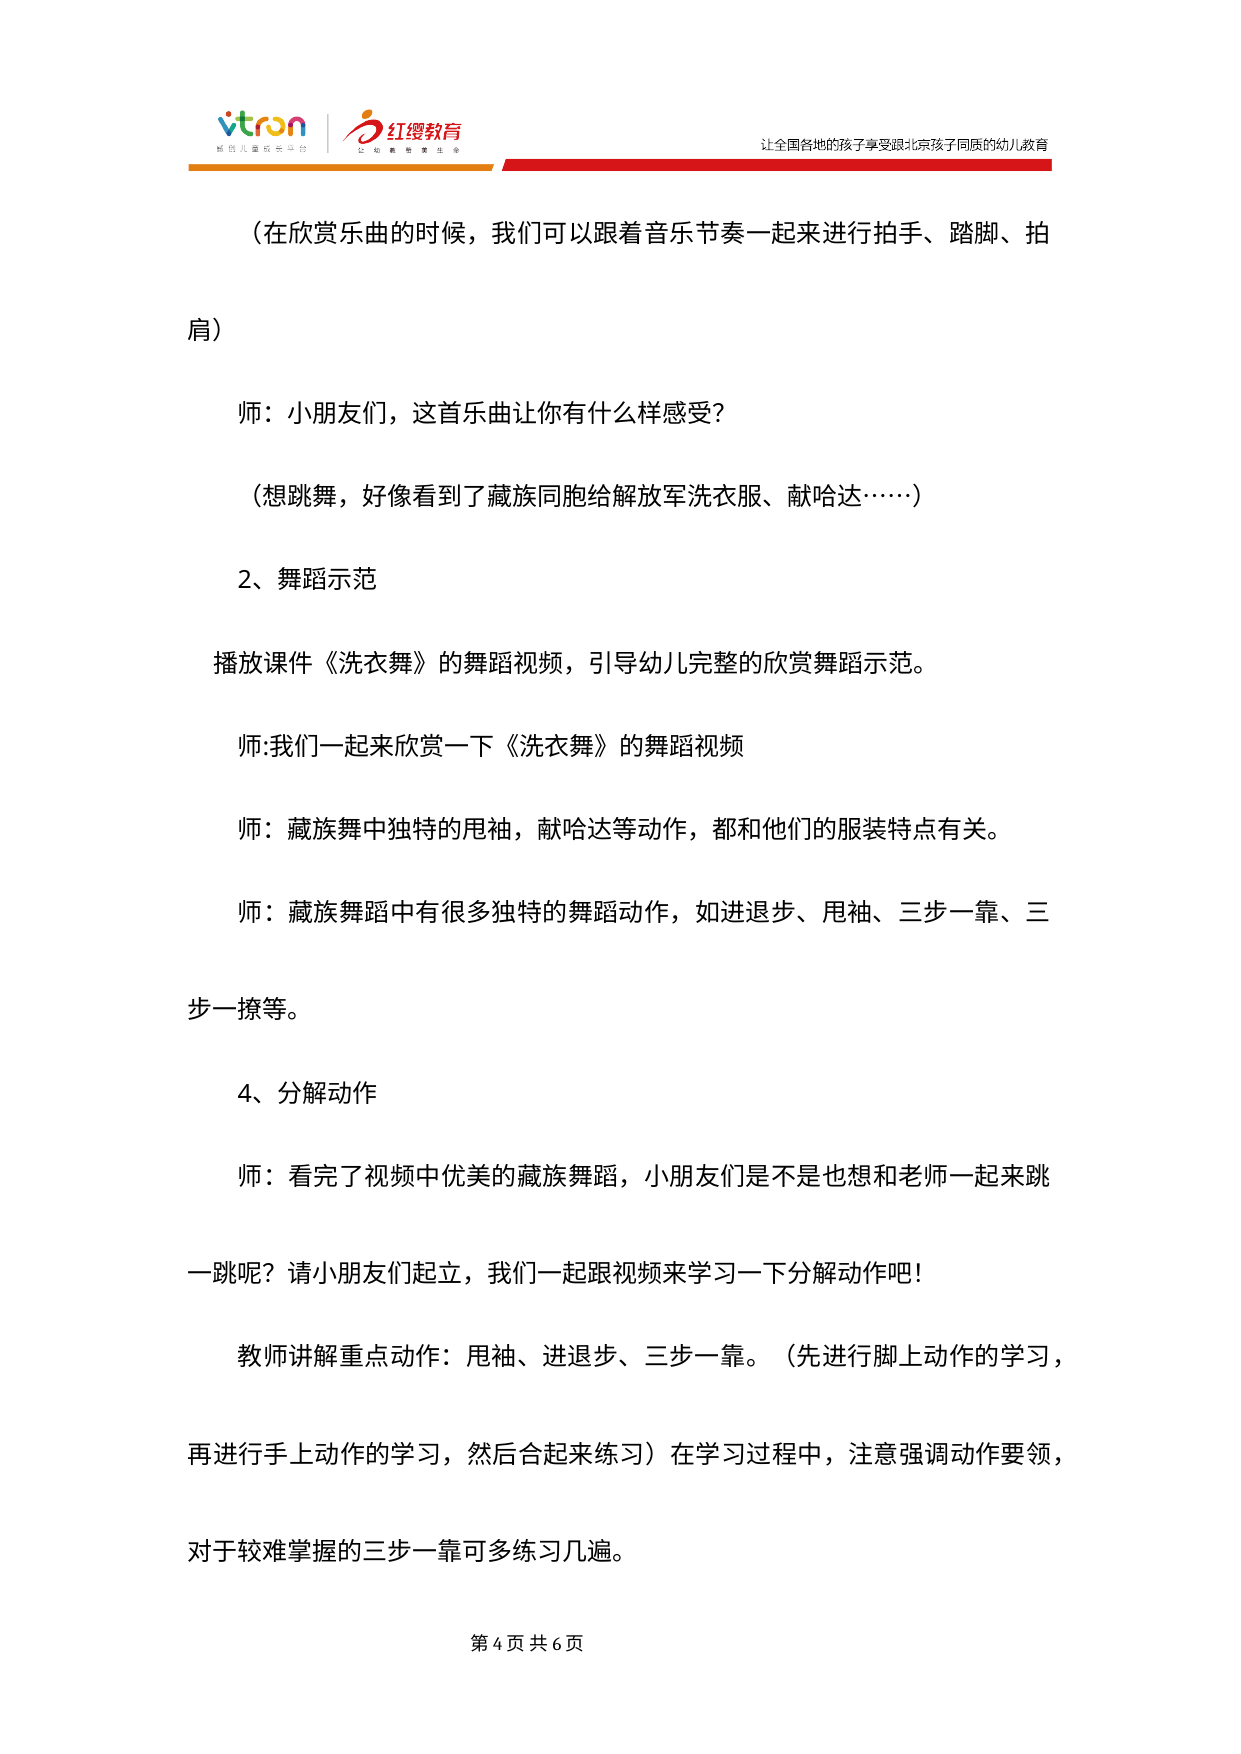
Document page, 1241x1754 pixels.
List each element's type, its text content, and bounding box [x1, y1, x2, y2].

list 播放课件《洗衣舞》的舞蹈视频，引导幼儿完整的欣赏舞蹈示范。 [187, 629, 1053, 694]
list 师：看完了视频中优美的藏族舞蹈，小朋友们是不是也想和老师一起来跳一跳呢？请小朋友们起立，我们一起跟视频来学习一下分解动作吧！ [187, 1142, 1053, 1304]
list 教师讲解重点动作：甩袖、进退步、三步一靠。（先进行脚上动作的学习，再进行手上动作的学习，然后合起来练习）在学习过程中，注意强调动作要领，对于较难掌握的三步一靠可多练习几遍。 [187, 1322, 1053, 1582]
list （在欣赏乐曲的时候，我们可以跟着音乐节奏一起来进行拍手、踏脚、拍肩） [187, 199, 1053, 361]
list 师:我们一起来欣赏一下《洗衣舞》的舞蹈视频 [187, 712, 1053, 777]
list 师：小朋友们，这首乐曲让你有什么样感受？ [187, 379, 1053, 444]
list 师：藏族舞蹈中有很多独特的舞蹈动作，如进退步、甩袖、三步一靠、三步一撩等。 [187, 878, 1053, 1041]
list （想跳舞，好像看到了藏族同胞给解放军洗衣服、献哈达……） [187, 462, 1053, 527]
picture [188, 88, 1052, 189]
list 师：藏族舞中独特的甩袖，献哈达等动作，都和他们的服装特点有关。 [187, 795, 1053, 860]
list 舞蹈示范 [187, 546, 1053, 611]
list 4、分解动作 [187, 1059, 1053, 1124]
